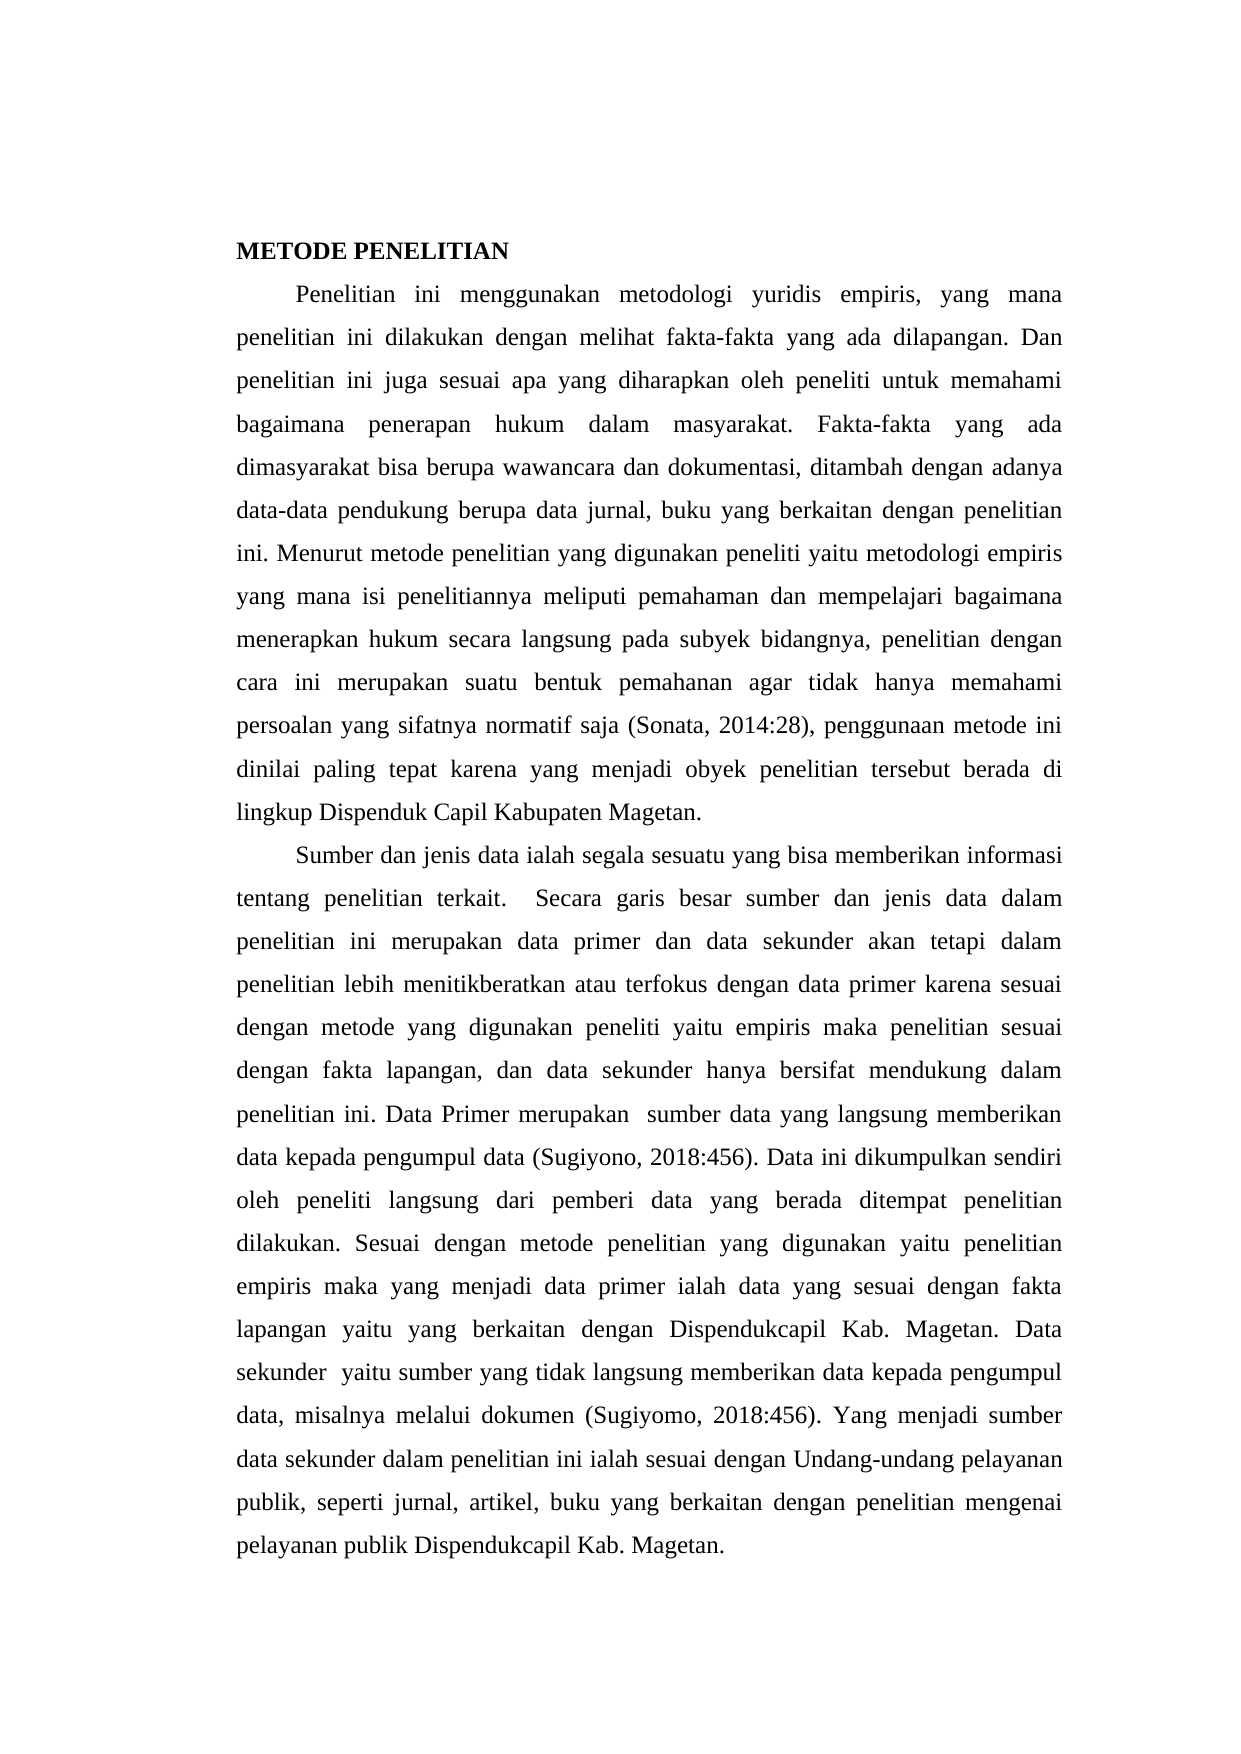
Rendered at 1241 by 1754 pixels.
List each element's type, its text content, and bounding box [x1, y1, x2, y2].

text Penelitian ini menggunakan metodologi yuridis empiris, yang mana penelitian ini dilakukan dengan melihat fakta-fakta yang ada dilapangan. Dan penelitian ini juga sesuai apa yang diharapkan oleh peneliti untuk memahami bagaimana penerapan hukum dalam masyarakat. Fakta-fakta yang ada dimasyarakat bisa berupa wawancara dan dokumentasi, ditambah dengan adanya data-data pendukung berupa data jurnal, buku yang berkaitan dengan penelitian ini. Menurut metode penelitian yang digunakan peneliti yaitu metodologi empiris yang mana isi penelitiannya meliputi pemahaman dan mempelajari bagaimana menerapkan hukum secara langsung pada subyek bidangnya, penelitian dengan cara ini merupakan suatu bentuk pemahanan agar tidak hanya memahami persoalan yang sifatnya normatif saja (Sonata, 2014:28), penggunaan metode ini dinilai paling tepat karena yang menjadi obyek penelitian tersebut berada di lingkup Dispenduk Capil Kabupaten Magetan. [236, 279, 1063, 826]
text Sumber dan jenis data ialah segala sesuatu yang bisa memberikan informasi tentang penelitian terkait. Secara garis besar sumber dan jenis data dalam penelitian ini merupakan data primer dan data sekunder akan tetapi dalam penelitian lebih menitikberatkan atau terfokus dengan data primer karena sesuai dengan metode yang digunakan peneliti yaitu empiris maka penelitian sesuai dengan fakta lapangan, dan data sekunder hanya bersifat mendukung dalam penelitian ini. Data Primer merupakan sumber data yang langsung memberikan data kepada pengumpul data (Sugiyono, 2018:456). Data ini dikumpulkan sendiri oleh peneliti langsung dari pemberi data yang berada ditempat penelitian dilakukan. Sesuai dengan metode penelitian yang digunakan yaitu penelitian empiris maka yang menjadi data primer ialah data yang sesuai dengan fakta lapangan yaitu yang berkaitan dengan Dispendukcapil Kab. Magetan. Data sekunder yaitu sumber yang tidak langsung memberikan data kepada pengumpul data, misalnya melalui dokumen (Sugiyomo, 2018:456). Yang menjadi sumber data sekunder dalam penelitian ini ialah sesuai dengan Undang-undang pelayanan publik, seperti jurnal, artikel, buku yang berkaitan dengan penelitian mengenai pelayanan publik Dispendukcapil Kab. Magetan. [236, 840, 1063, 1559]
text METODE PENELITIAN [236, 236, 1063, 265]
